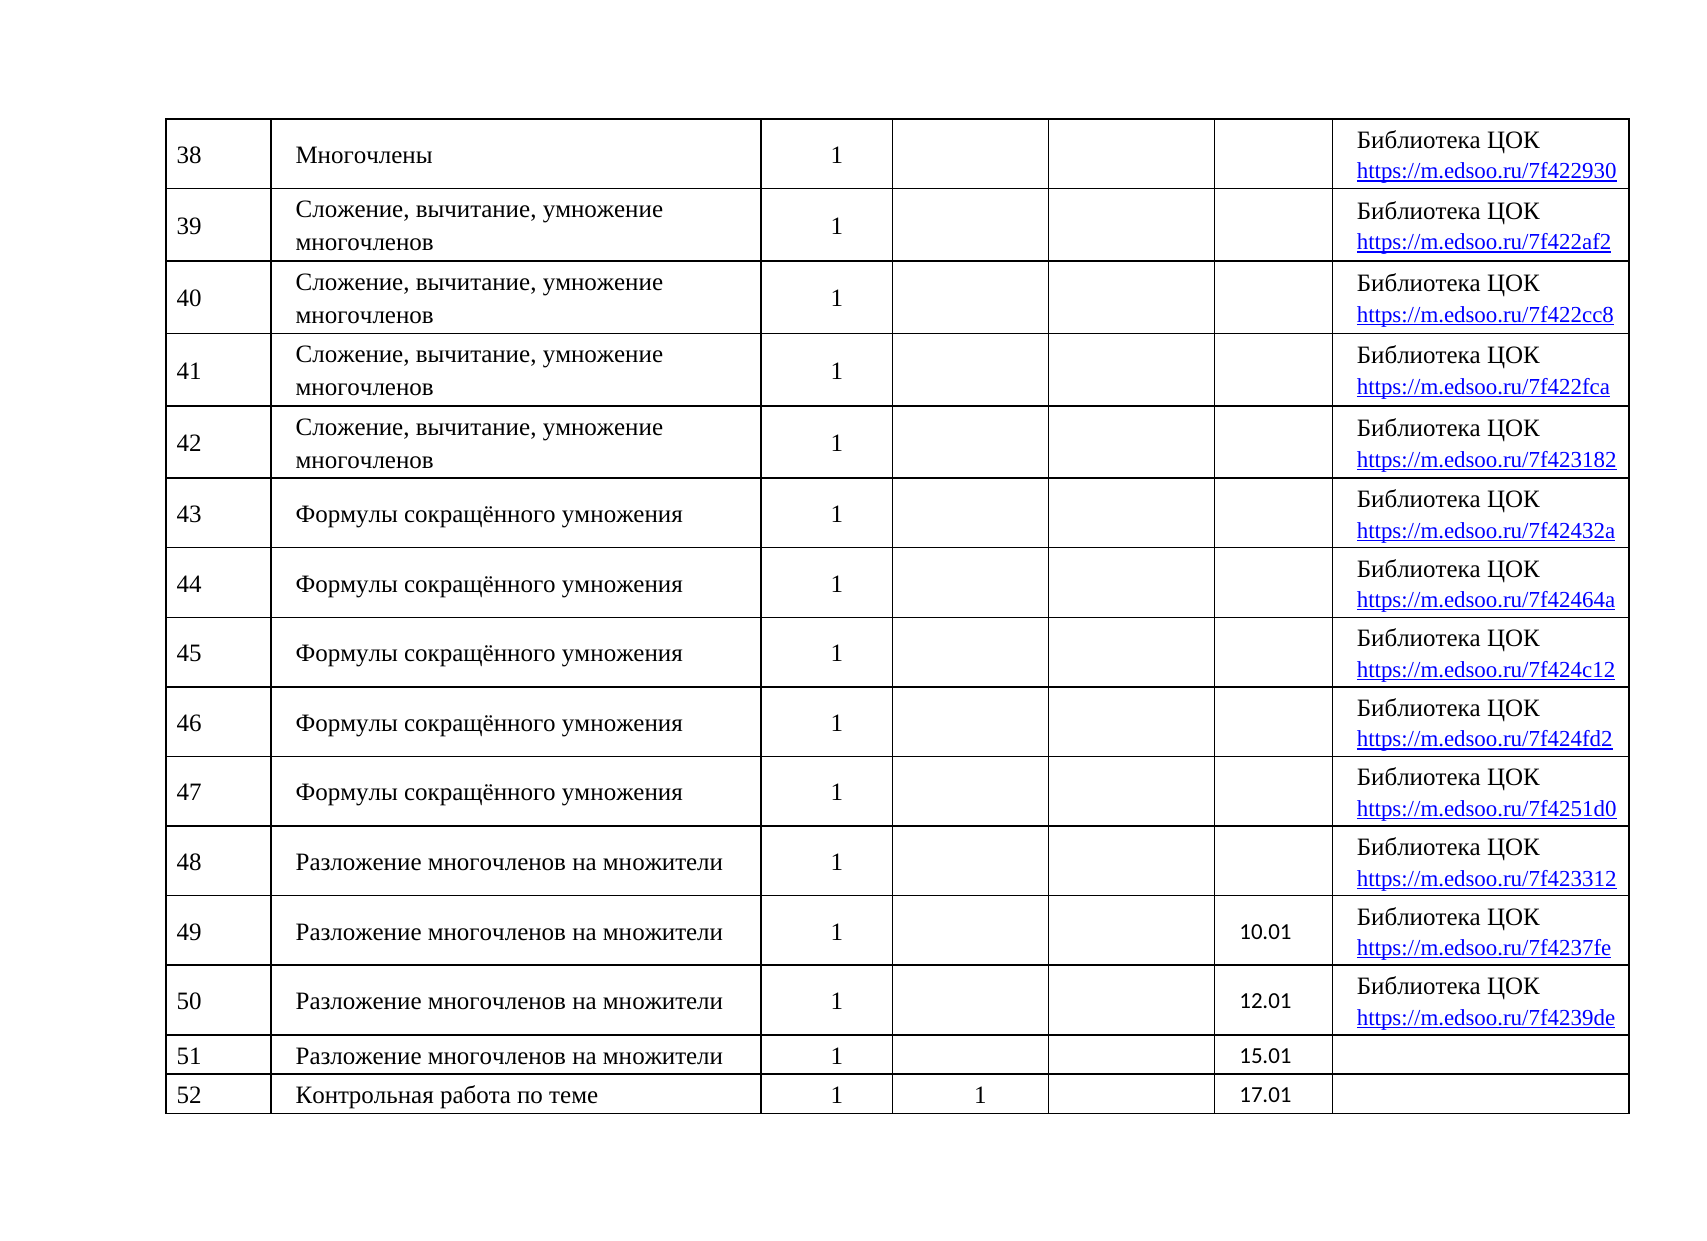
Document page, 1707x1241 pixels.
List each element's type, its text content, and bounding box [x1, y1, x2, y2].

table_cell [1215, 120, 1332, 188]
table_cell 1 [762, 966, 892, 1034]
table_cell 42 [167, 407, 270, 477]
table_cell [1049, 1036, 1214, 1073]
table_cell [1215, 407, 1332, 477]
table_cell Формулы сокращённого умножения [272, 618, 760, 686]
table_cell Библиотека ЦОК https://m.edsoo.ru/7f422af2 [1333, 189, 1628, 260]
table_cell [1049, 120, 1214, 188]
table_cell [1215, 334, 1332, 405]
table_cell [893, 966, 1048, 1034]
table_cell 1 [762, 262, 892, 332]
table_cell [1333, 1075, 1628, 1113]
table_cell 1 [762, 189, 892, 260]
table_cell Библиотека ЦОК https://m.edsoo.ru/7f422930 [1333, 120, 1628, 188]
table_cell Многочлены [272, 120, 760, 188]
table_cell [1215, 479, 1332, 547]
table_cell Библиотека ЦОК https://m.edsoo.ru/7f424c12 [1333, 618, 1628, 686]
table_cell 17.01 [1215, 1075, 1332, 1113]
table_cell 1 [762, 548, 892, 616]
table_cell 45 [167, 618, 270, 686]
table_cell 1 [762, 1075, 892, 1113]
table_cell [893, 189, 1048, 260]
table_cell Сложение, вычитание, умножение многочленов [272, 407, 760, 477]
table_cell [1049, 334, 1214, 405]
table_cell Библиотека ЦОК https://m.edsoo.ru/7f42464a [1333, 548, 1628, 616]
table_cell 47 [167, 757, 270, 825]
table_cell 44 [167, 548, 270, 616]
table_cell [1215, 688, 1332, 756]
table_cell 1 [893, 1075, 1048, 1113]
table_cell [1049, 548, 1214, 616]
table_cell [893, 618, 1048, 686]
table_cell [1215, 757, 1332, 825]
table_cell 12.01 [1215, 966, 1332, 1034]
table_cell [1049, 688, 1214, 756]
table_cell [893, 896, 1048, 964]
table_cell [1049, 827, 1214, 895]
table_cell 15.01 [1215, 1036, 1332, 1073]
table_cell Библиотека ЦОК https://m.edsoo.ru/7f423182 [1333, 407, 1628, 477]
table_cell Разложение многочленов на множители [272, 1036, 760, 1073]
table_cell 1 [762, 1036, 892, 1073]
table_cell [1049, 189, 1214, 260]
table_cell [893, 827, 1048, 895]
table_cell 1 [762, 334, 892, 405]
table_cell 1 [762, 688, 892, 756]
table_cell [893, 1036, 1048, 1073]
table_cell [893, 548, 1048, 616]
table_cell Формулы сокращённого умножения [272, 548, 760, 616]
table_cell [1215, 262, 1332, 332]
table_cell 1 [762, 479, 892, 547]
table_cell Библиотека ЦОК https://m.edsoo.ru/7f4251d0 [1333, 757, 1628, 825]
table_cell 38 [167, 120, 270, 188]
table_cell [893, 688, 1048, 756]
table_cell [1049, 618, 1214, 686]
table_cell [1049, 896, 1214, 964]
table_cell 40 [167, 262, 270, 332]
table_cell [272, 1075, 760, 1113]
table_cell 52 [167, 1075, 270, 1113]
table_cell Сложение, вычитание, умножение многочленов [272, 262, 760, 332]
table_cell 43 [167, 479, 270, 547]
table_cell 46 [167, 688, 270, 756]
table_cell Разложение многочленов на множители [272, 827, 760, 895]
table_cell 1 [762, 618, 892, 686]
table_cell [1333, 1036, 1628, 1073]
table_cell [893, 407, 1048, 477]
table_cell Сложение, вычитание, умножение многочленов [272, 334, 760, 405]
table_cell 1 [762, 407, 892, 477]
table_cell Библиотека ЦОК https://m.edsoo.ru/7f4237fe [1333, 896, 1628, 964]
table_cell [893, 262, 1048, 332]
table_cell Формулы сокращённого умножения [272, 757, 760, 825]
table_cell [1215, 548, 1332, 616]
table_cell Разложение многочленов на множители [272, 966, 760, 1034]
table_cell 1 [762, 120, 892, 188]
table_cell [1049, 479, 1214, 547]
table_cell Библиотека ЦОК https://m.edsoo.ru/7f42432a [1333, 479, 1628, 547]
table_cell 1 [762, 757, 892, 825]
table_cell 1 [762, 896, 892, 964]
table_cell Библиотека ЦОК https://m.edsoo.ru/7f424fd2 [1333, 688, 1628, 756]
table_cell Библиотека ЦОК https://m.edsoo.ru/7f4239de [1333, 966, 1628, 1034]
table_cell [893, 334, 1048, 405]
table_cell [1215, 189, 1332, 260]
table_cell [893, 757, 1048, 825]
table_cell [1049, 1075, 1214, 1113]
table_cell 10.01 [1215, 896, 1332, 964]
table_cell Библиотека ЦОК https://m.edsoo.ru/7f422cc8 [1333, 262, 1628, 332]
table_cell Формулы сокращённого умножения [272, 479, 760, 547]
table_cell [1215, 827, 1332, 895]
table_cell [1215, 618, 1332, 686]
table_cell [1049, 966, 1214, 1034]
table_cell 50 [167, 966, 270, 1034]
table_cell 1 [762, 827, 892, 895]
table_cell 39 [167, 189, 270, 260]
table_cell Библиотека ЦОК https://m.edsoo.ru/7f423312 [1333, 827, 1628, 895]
table_cell Формулы сокращённого умножения [272, 688, 760, 756]
table_cell [1049, 262, 1214, 332]
table_cell Сложение, вычитание, умножение многочленов [272, 189, 760, 260]
table_cell [893, 120, 1048, 188]
table_cell 49 [167, 896, 270, 964]
table_cell [1049, 407, 1214, 477]
table_cell [893, 479, 1048, 547]
table_cell Разложение многочленов на множители [272, 896, 760, 964]
table_cell 41 [167, 334, 270, 405]
table_cell 51 [167, 1036, 270, 1073]
table_cell Библиотека ЦОК https://m.edsoo.ru/7f422fca [1333, 334, 1628, 405]
table_cell [1049, 757, 1214, 825]
table_cell 48 [167, 827, 270, 895]
